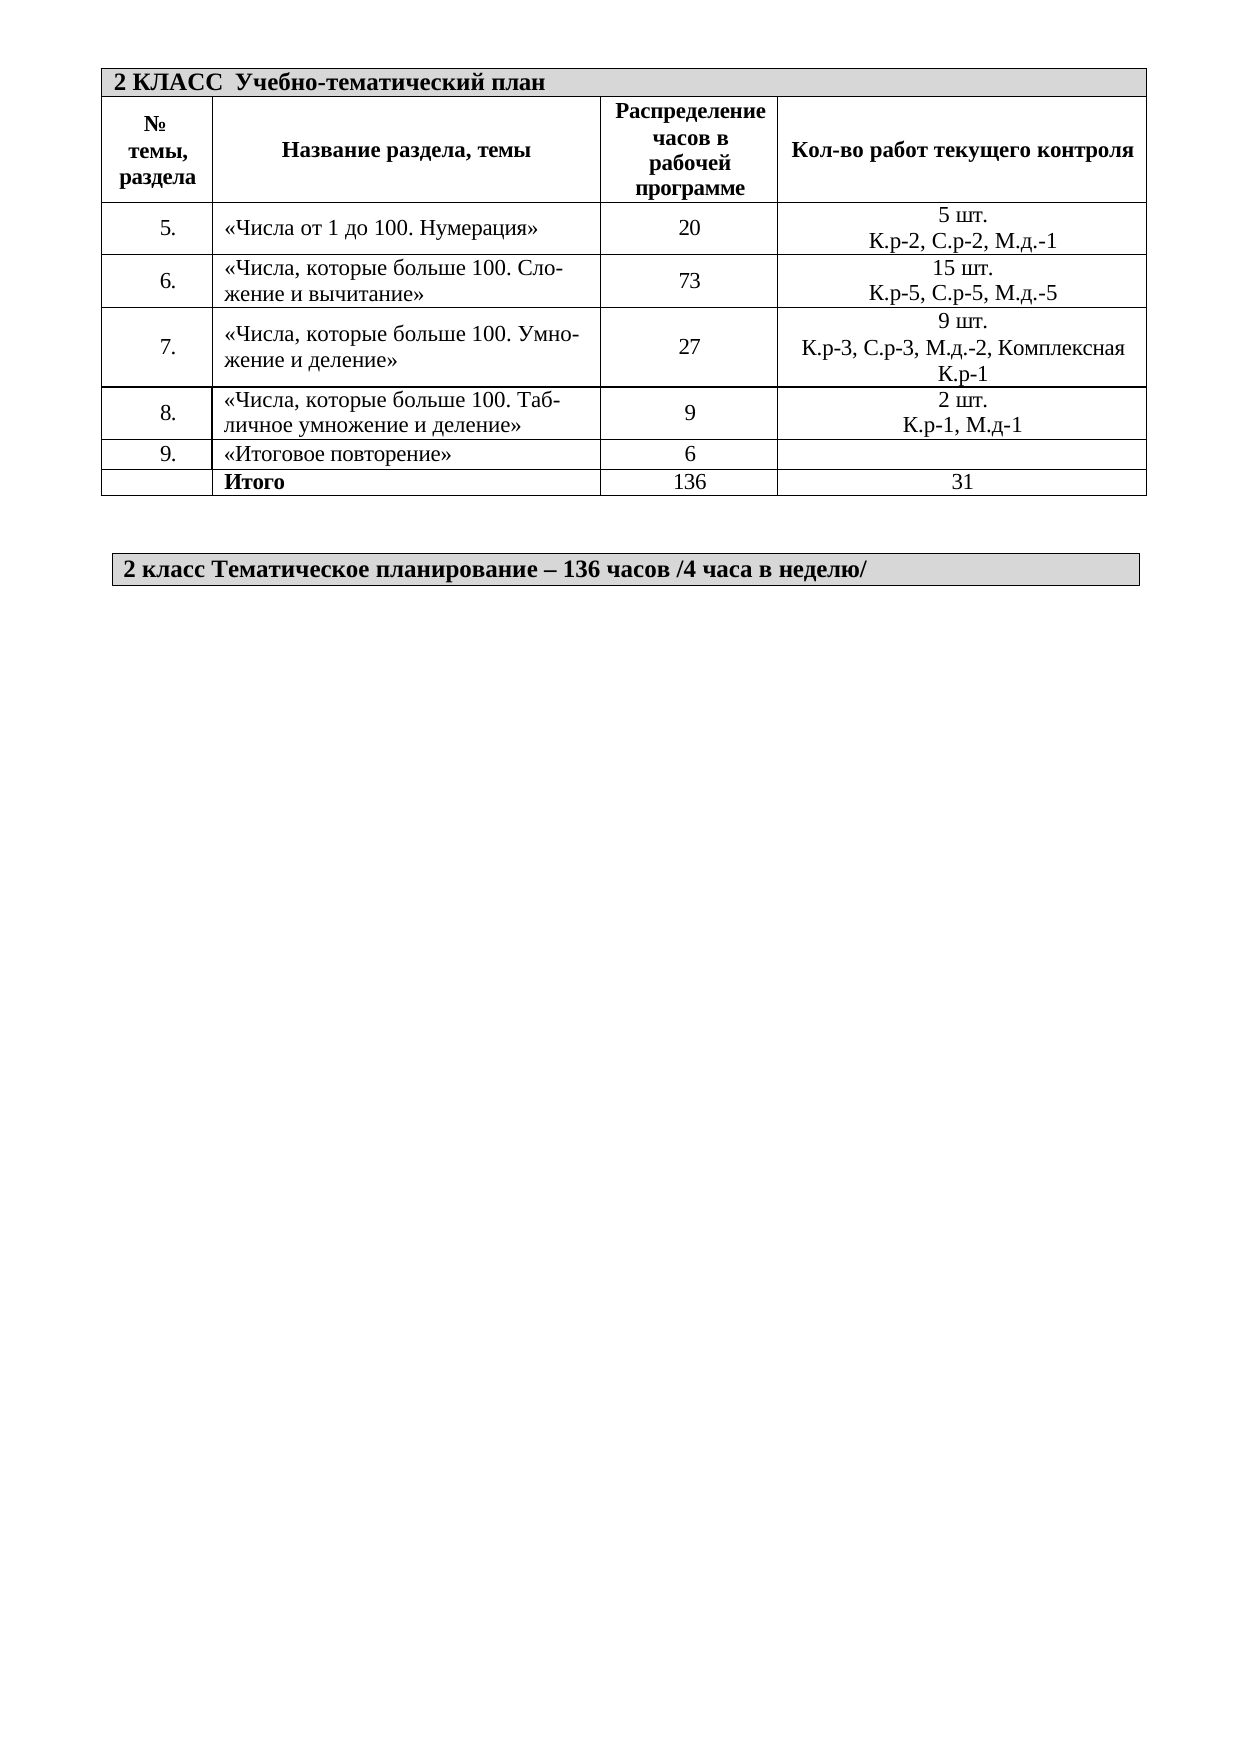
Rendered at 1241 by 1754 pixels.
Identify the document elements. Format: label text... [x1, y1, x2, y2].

table_cell «Итоговое повторение» [213, 440, 600, 469]
table_cell 73 [601, 255, 777, 307]
table_cell 9 [601, 388, 777, 439]
table_cell 136 [601, 470, 777, 495]
table_cell Распределение часов в рабочей программе [601, 97, 777, 202]
table_cell 5 шт. К.р-2, С.р-2, М.д.-1 [778, 203, 1146, 254]
table_cell Кол-во работ текущего контроля [778, 97, 1146, 202]
table_cell 8. [102, 388, 211, 439]
table_header 2 КЛАСС Учебно-тематический план [102, 69, 1146, 96]
table_cell Итого [213, 470, 600, 495]
table_cell [778, 440, 1146, 469]
table_cell 27 [601, 308, 777, 386]
table_cell «Числа, которые больше 100. Таб- личное умножение и деление» [213, 388, 600, 439]
table_cell 5. [102, 203, 212, 254]
table_cell 20 [601, 203, 777, 254]
table_cell 6. [102, 255, 212, 307]
table_cell Название раздела, темы [213, 97, 600, 202]
table_cell [102, 470, 212, 495]
table_cell 2 шт. К.р-1, М.д-1 [778, 388, 1146, 439]
table_cell «Числа от 1 до 100. Нумерация» [213, 203, 600, 254]
table_cell 9. [102, 440, 211, 469]
table_cell «Числа, которые больше 100. Сло- жение и вычитание» [213, 255, 600, 307]
table_cell «Числа, которые больше 100. Умно- жение и деление» [213, 308, 600, 386]
table_cell № темы, раздела [102, 97, 212, 202]
table_cell 15 шт. К.р-5, С.р-5, М.д.-5 [778, 255, 1146, 307]
table_cell 9 шт. К.р-3, С.р-3, М.д.-2, Комплексная К.р-1 [778, 308, 1146, 386]
table_cell 31 [778, 470, 1146, 495]
table_cell 6 [601, 440, 777, 469]
table_cell 7. [102, 308, 212, 386]
